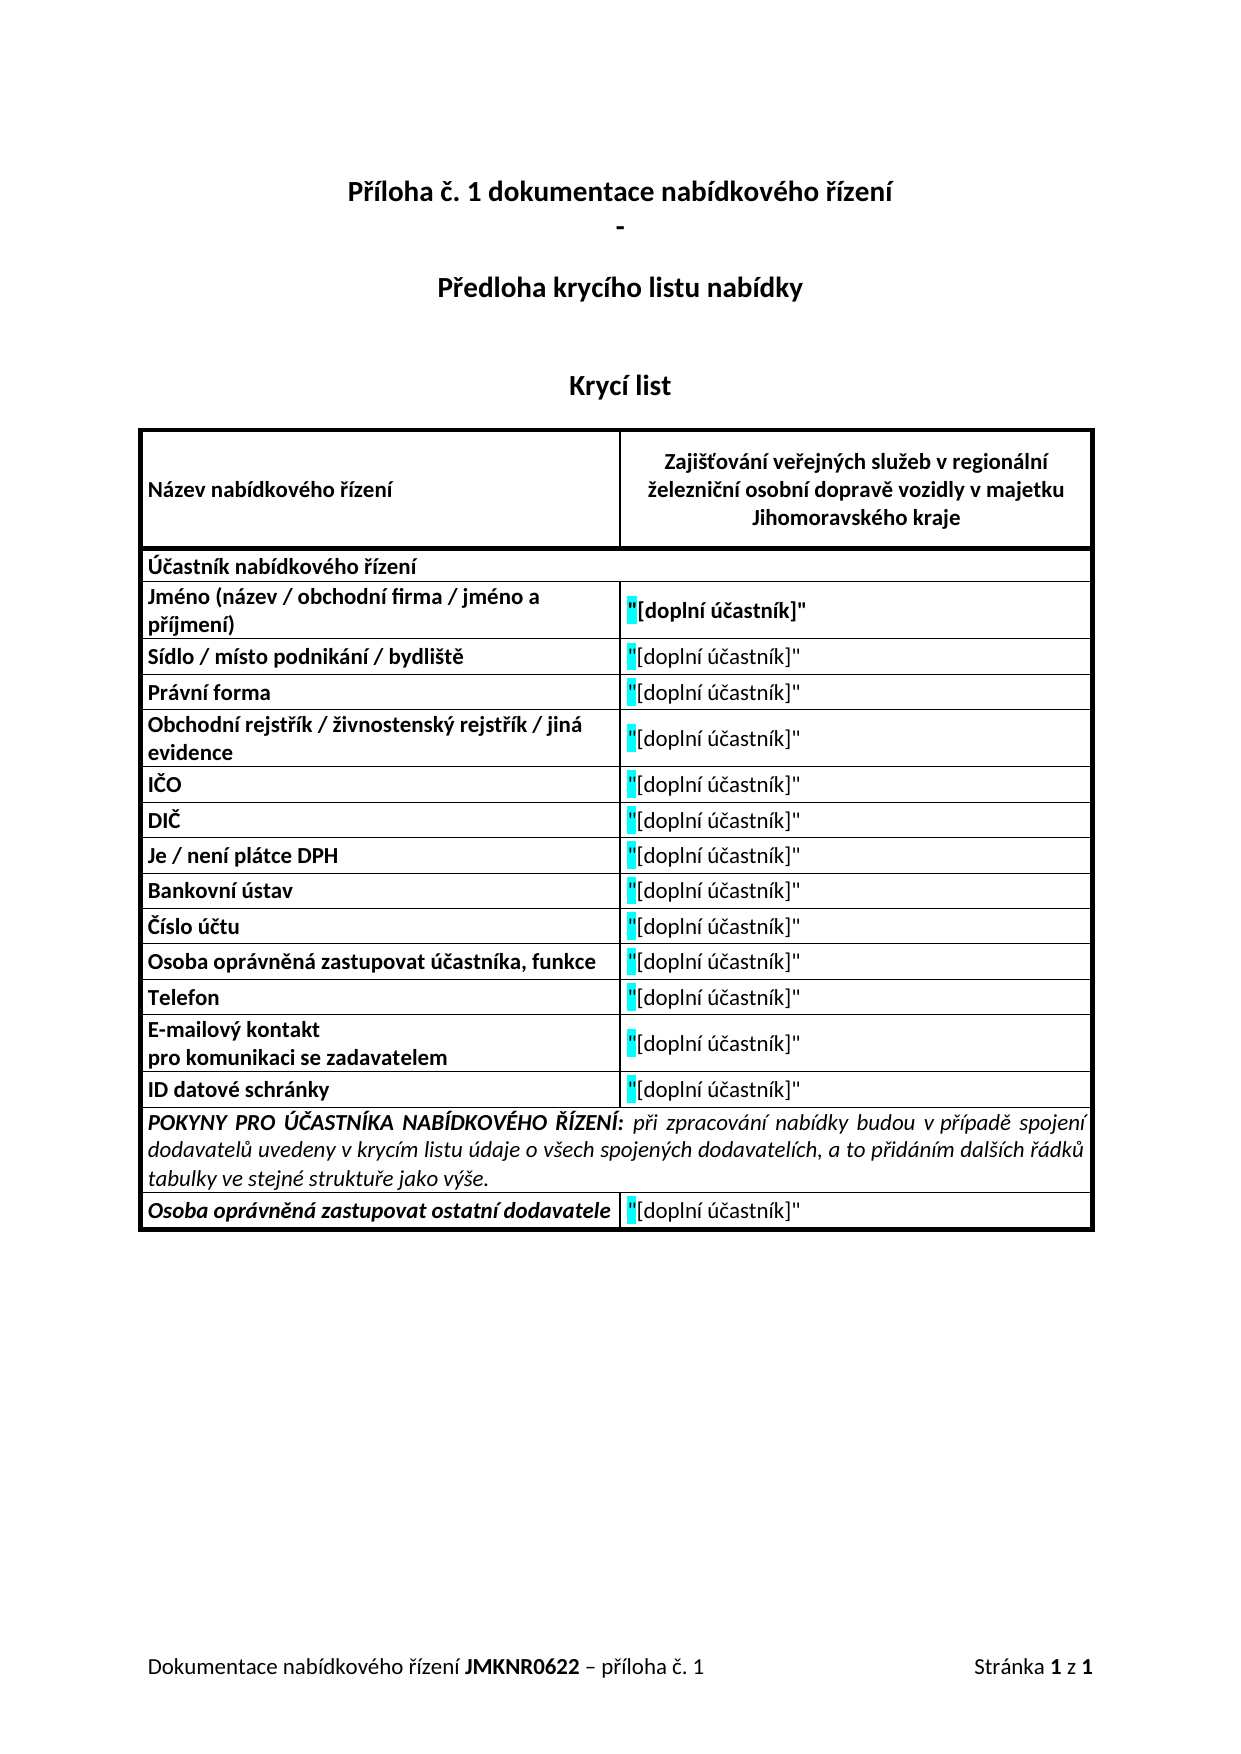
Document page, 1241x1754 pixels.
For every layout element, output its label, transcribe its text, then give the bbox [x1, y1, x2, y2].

text Krycí list [148, 367, 1093, 403]
table_cell [621, 1193, 1090, 1227]
table_cell Osoba oprávněná zastupovat ostatní dodavatele [143, 1193, 619, 1227]
table_cell [621, 675, 1090, 709]
table_header Název nabídkového řízení [143, 432, 619, 546]
table_cell [621, 944, 1090, 979]
table_cell E-mailový kontakt pro komunikaci se zadavatelem [143, 1015, 619, 1071]
table_cell Jméno (název / obchodní firma / jméno a příjmení) [143, 582, 619, 638]
table_cell [621, 639, 1090, 674]
table_cell [621, 803, 1090, 837]
table_cell [621, 710, 1090, 766]
table_cell [621, 1072, 1090, 1107]
text Příloha č. 1 dokumentace nabídkového řízení [148, 173, 1093, 208]
text - [148, 208, 1093, 244]
table_cell Číslo účtu [143, 909, 619, 943]
table_cell Telefon [143, 980, 619, 1014]
table_cell [621, 980, 1090, 1014]
table_cell Účastník nabídkového řízení [143, 551, 1090, 581]
table_cell [621, 909, 1090, 943]
table_cell [621, 838, 1090, 872]
text Předloha krycího listu nabídky [148, 269, 1093, 304]
table_cell Je / není plátce DPH [143, 838, 619, 872]
table_cell [621, 582, 1090, 638]
table_cell Bankovní ústav [143, 874, 619, 908]
table_cell Obchodní rejstřík / živnostenský rejstřík / jiná evidence [143, 710, 619, 766]
table_cell POKYNY PRO ÚČASTNÍKA NABÍDKOVÉHO ŘÍZENÍ: při zpracování nabídky budou v případě spojení dodavatelů uvedeny v krycím listu údaje o všech spojených dodavatelích, a to přidáním dalších řádků tabulky ve stejné struktuře jako výše. [143, 1108, 1090, 1192]
table_cell DIČ [143, 803, 619, 837]
table_header Zajišťování veřejných služeb v regionální železniční osobní dopravě vozidly v majetku Jihomoravského kraje [621, 432, 1090, 546]
table_cell Osoba oprávněná zastupovat účastníka, funkce [143, 944, 619, 979]
table_cell [621, 767, 1090, 802]
table_cell Sídlo / místo podnikání / bydliště [143, 639, 619, 674]
table_cell ID datové schránky [143, 1072, 619, 1107]
table_cell [621, 874, 1090, 908]
table_cell [621, 1015, 1090, 1071]
table_cell IČO [143, 767, 619, 802]
table_cell Právní forma [143, 675, 619, 709]
